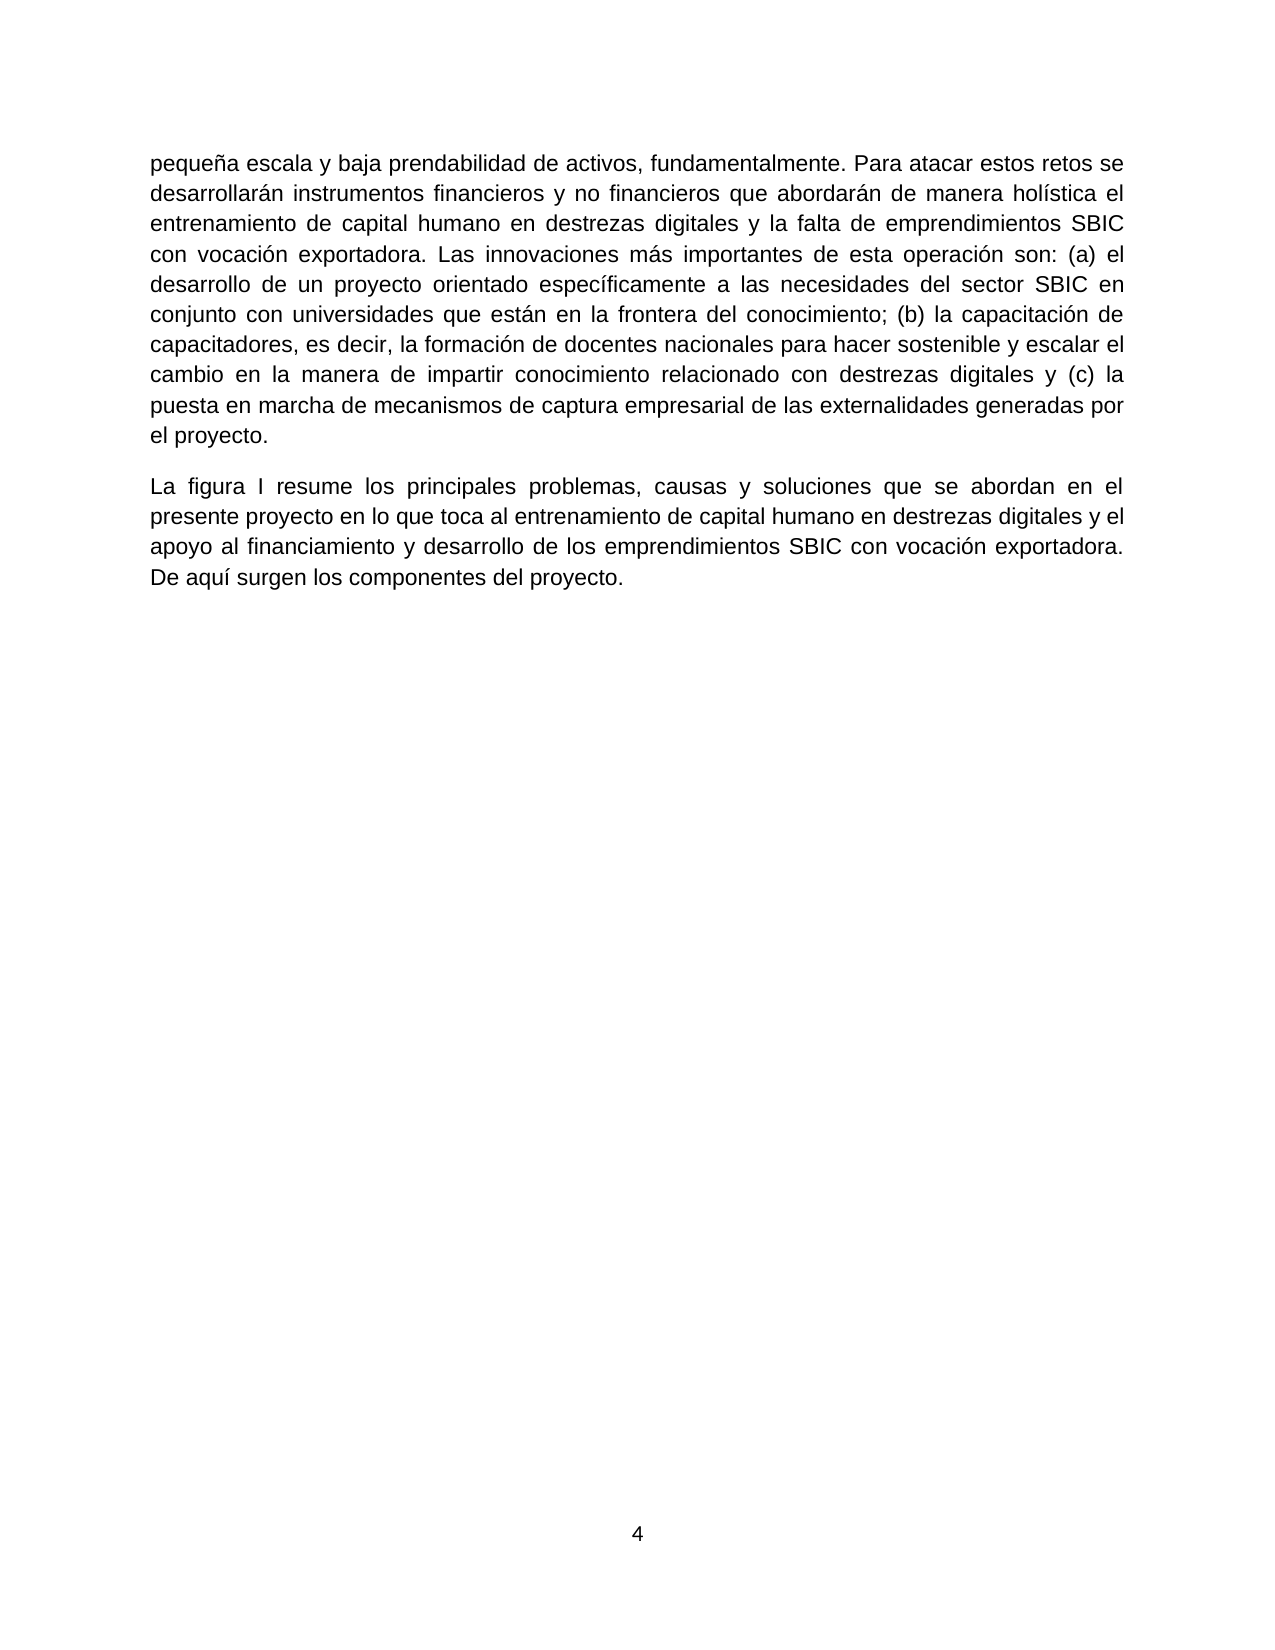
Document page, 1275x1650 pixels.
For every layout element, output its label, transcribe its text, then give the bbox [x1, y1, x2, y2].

text La figura I resume los principales problemas, causas y soluciones que se abordan en el presente proyecto en lo que toca al entrenamiento de capital humano en destrezas digitales y el apoyo al financiamiento y desarrollo de los emprendimientos SBIC con vocación exportadora. De aquí surgen los componentes del proyecto. [150, 473, 1125, 590]
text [150, 150, 1125, 448]
